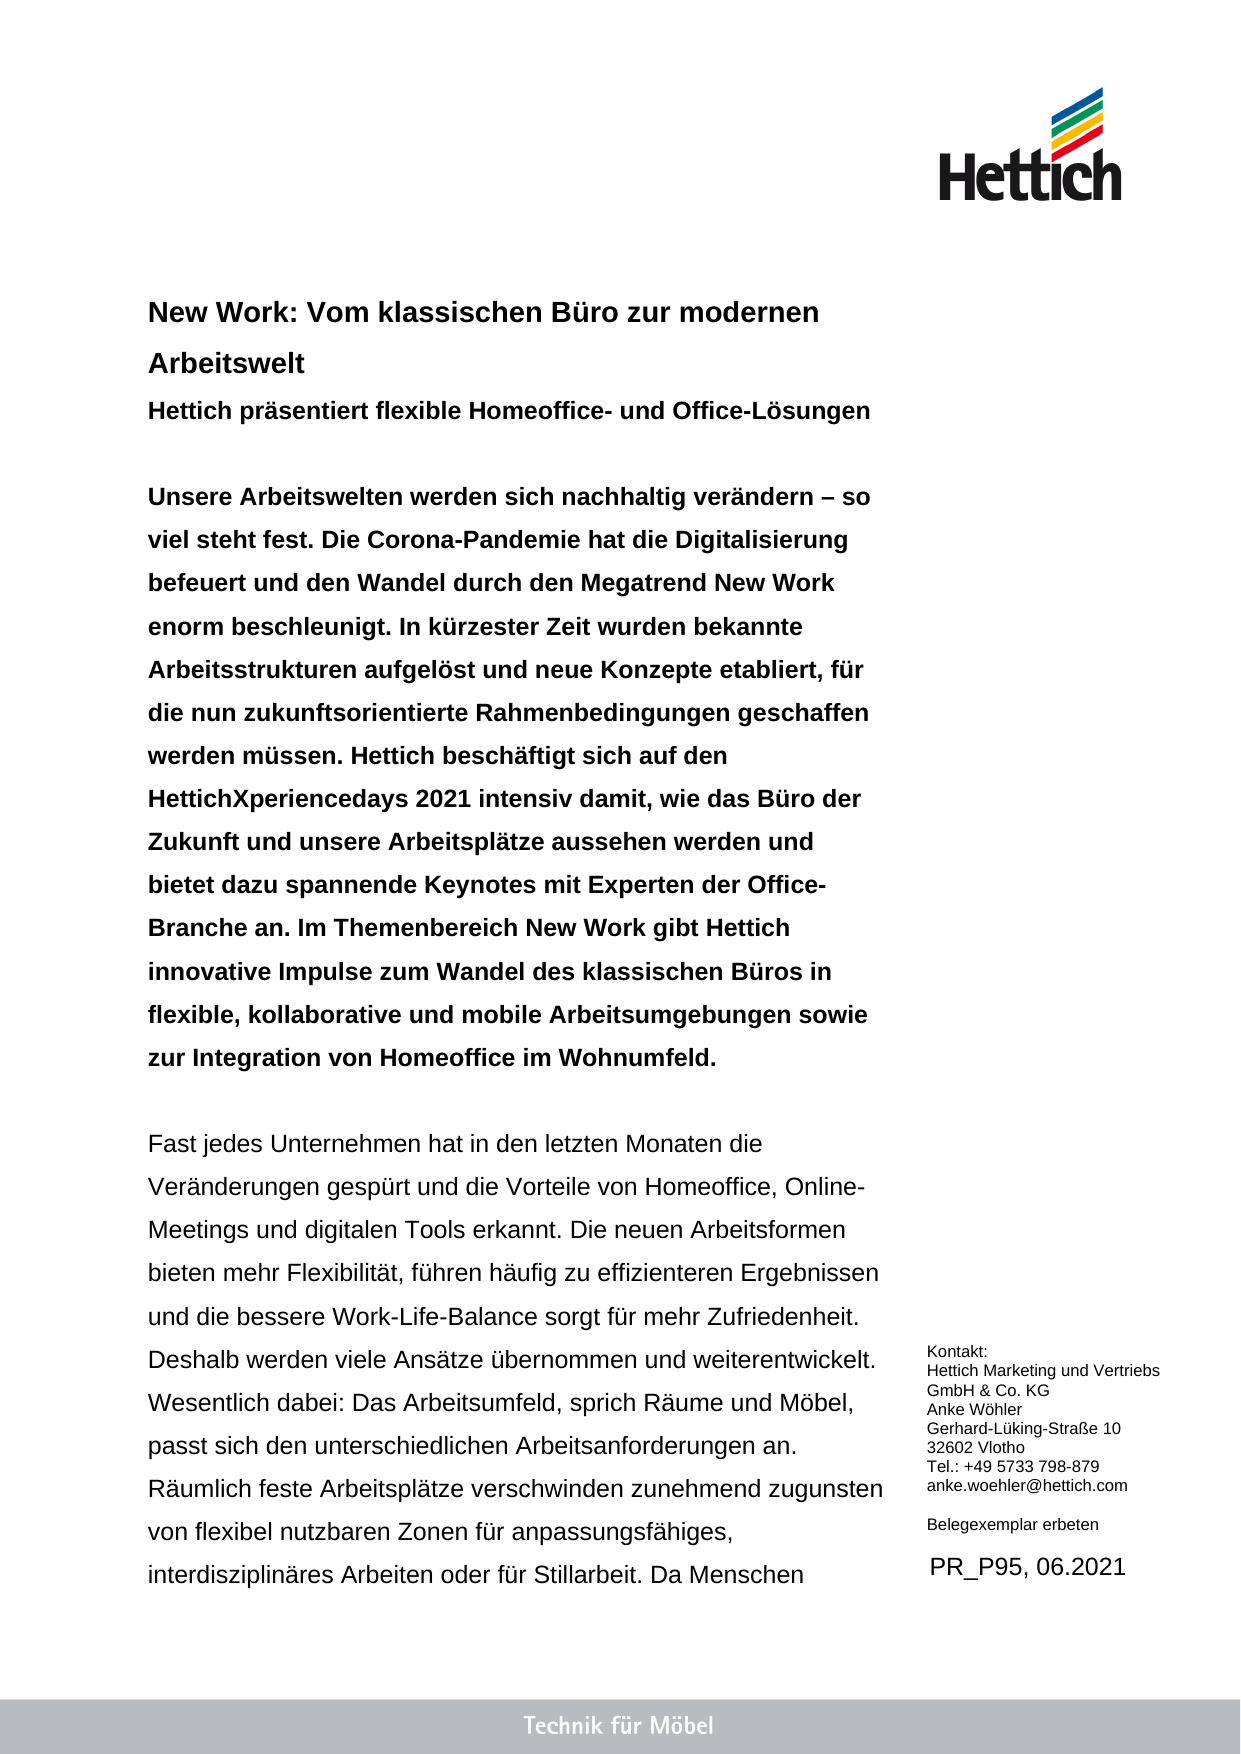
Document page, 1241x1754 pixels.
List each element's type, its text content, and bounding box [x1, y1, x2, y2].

text Unsere Arbeitswelten werden sich nachhaltig verändern – so viel steht fest. Die Corona-Pandemie hat die Digitalisierung befeuert und den Wandel durch den Megatrend New Work enorm beschleunigt. In kürzester Zeit wurden bekannte Arbeitsstrukturen aufgelöst und neue Konzepte etabliert, für die nun zukunftsorientierte Rahmenbedingungen geschaffen werden müssen. Hettich beschäftigt sich auf den HettichXperiencedays 2021 intensiv damit, wie das Büro der Zukunft und unsere Arbeitsplätze aussehen werden und bietet dazu spannende Keynotes mit Experten der Office-Branche an. Im Themenbereich New Work gibt Hettich innovative Impulse zum Wandel des klassischen Büros in flexible, kollaborative und mobile Arbeitsumgebungen sowie zur Integration von Homeoffice im Wohnumfeld. [148, 482, 886, 1072]
picture [0, 6, 1241, 263]
text Hettich präsentiert flexible Homeoffice- und Office-Lösungen [148, 396, 886, 425]
text New Work: Vom klassischen Büro zur modernen Arbeitswelt [148, 295, 886, 379]
picture [0, 1636, 1241, 1754]
